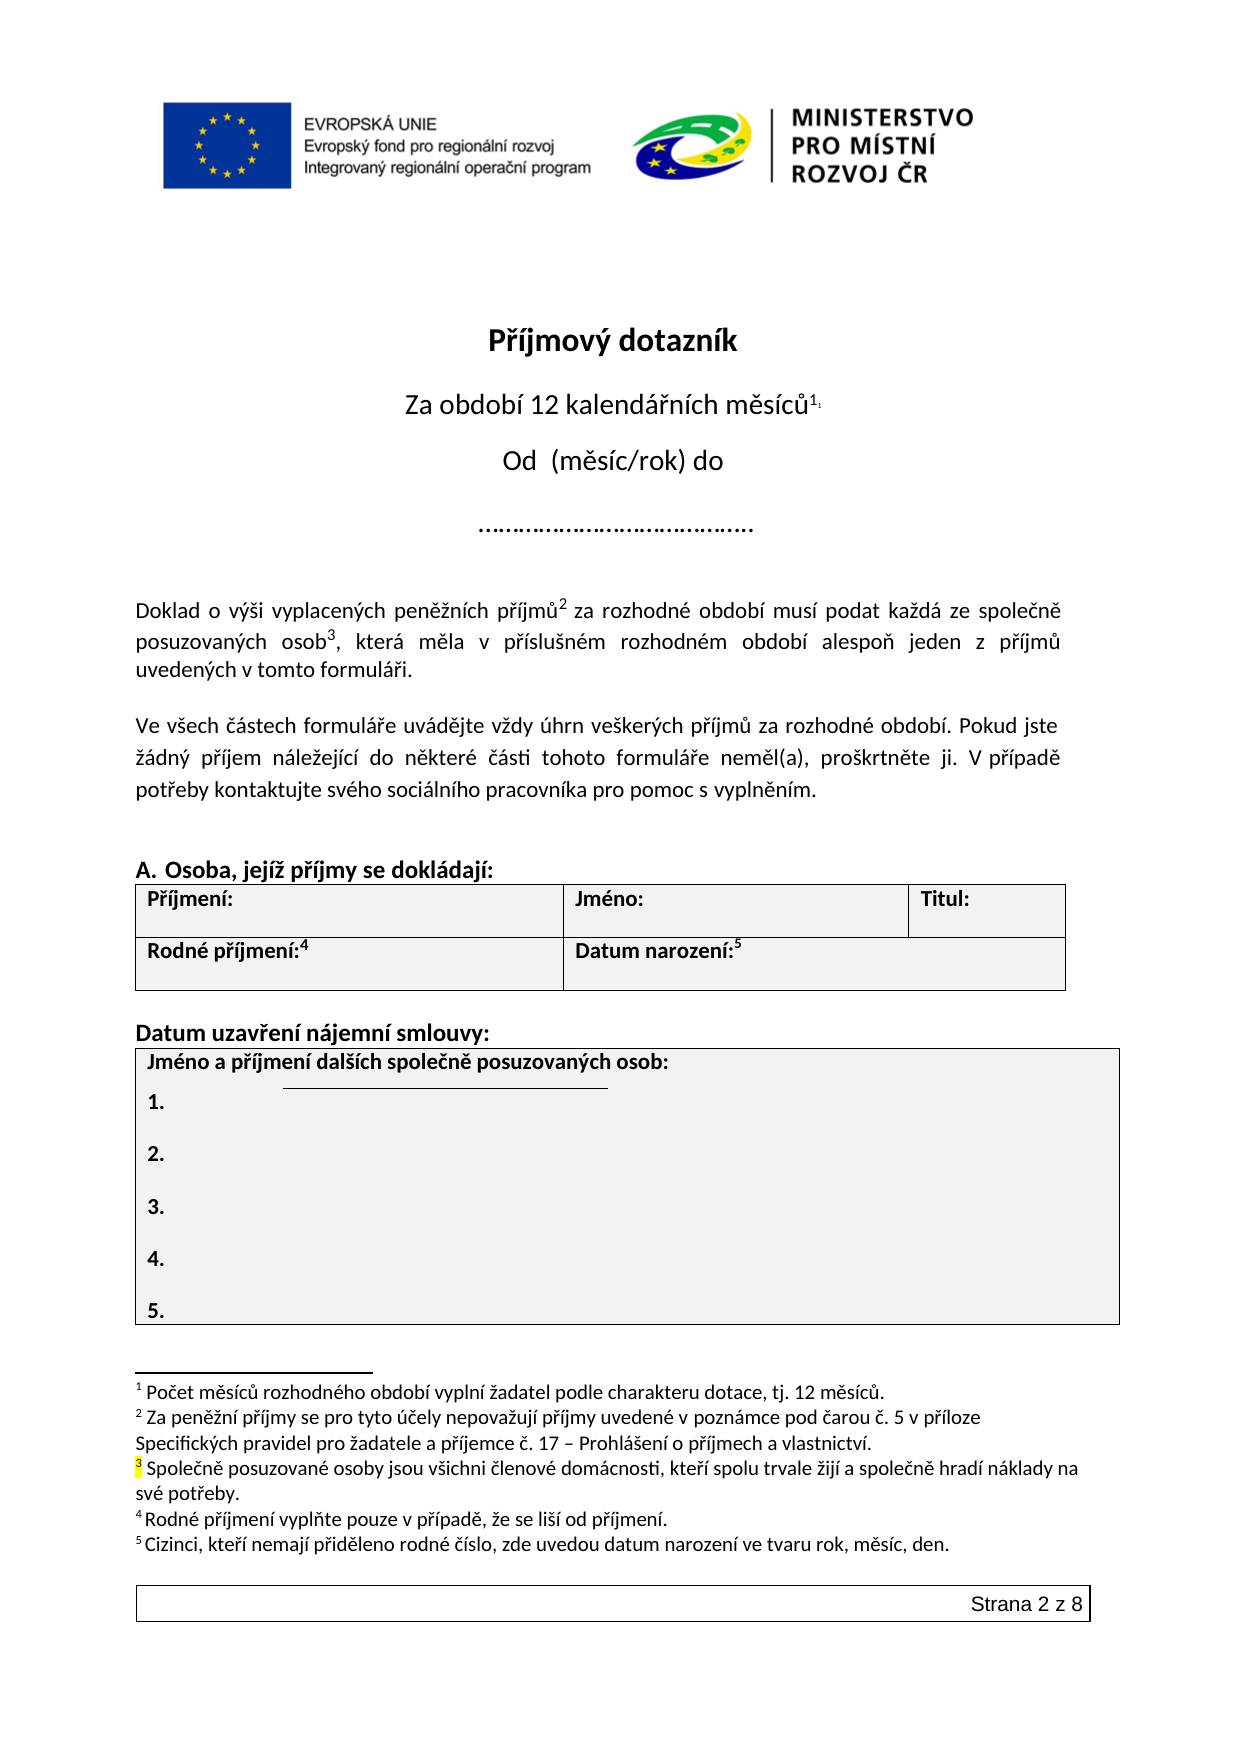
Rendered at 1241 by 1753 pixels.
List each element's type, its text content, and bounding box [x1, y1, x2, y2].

table_header Jméno: [564, 885, 908, 937]
text Od (měsíc/rok) do [369, 442, 857, 478]
table_header Příjmení: [136, 885, 563, 937]
text ………………………………….. [369, 504, 857, 539]
table_header Titul: [909, 885, 1065, 937]
list Osoba, jejíž příjmy se dokládají: [135, 854, 1084, 884]
text Doklad o výši vyplacených peněžních příjmů2 za rozhodné období musí podat každá ze společně posuzovaných osob3, která měla v příslušném rozhodném období alespoň jeden z příjmů uvedených v tomto formuláři. [135, 593, 1062, 683]
table_header Jméno a příjmení dalších společně posuzovaných osob: 1. 2. 3. 4. 5. [136, 1049, 1119, 1324]
table_cell Datum narození:5 [564, 938, 1065, 989]
title Příjmový dotazník [369, 318, 857, 359]
text Za období 12 kalendářních měsíců1 [369, 388, 857, 421]
text Datum uzavření nájemní smlouvy: [135, 1017, 1084, 1048]
text Ve všech částech formuláře uvádějte vždy úhrn veškerých příjmů za rozhodné období. Pokud jste žádný příjem náležející do některé části tohoto formuláře neměl(a), proškrtněte ji. V případě potřeby kontaktujte svého sociálního pracovníka pro pomoc s vyplněním. [135, 711, 1060, 803]
table_cell Rodné příjmení:4 [136, 938, 563, 989]
picture [135, 73, 1001, 217]
